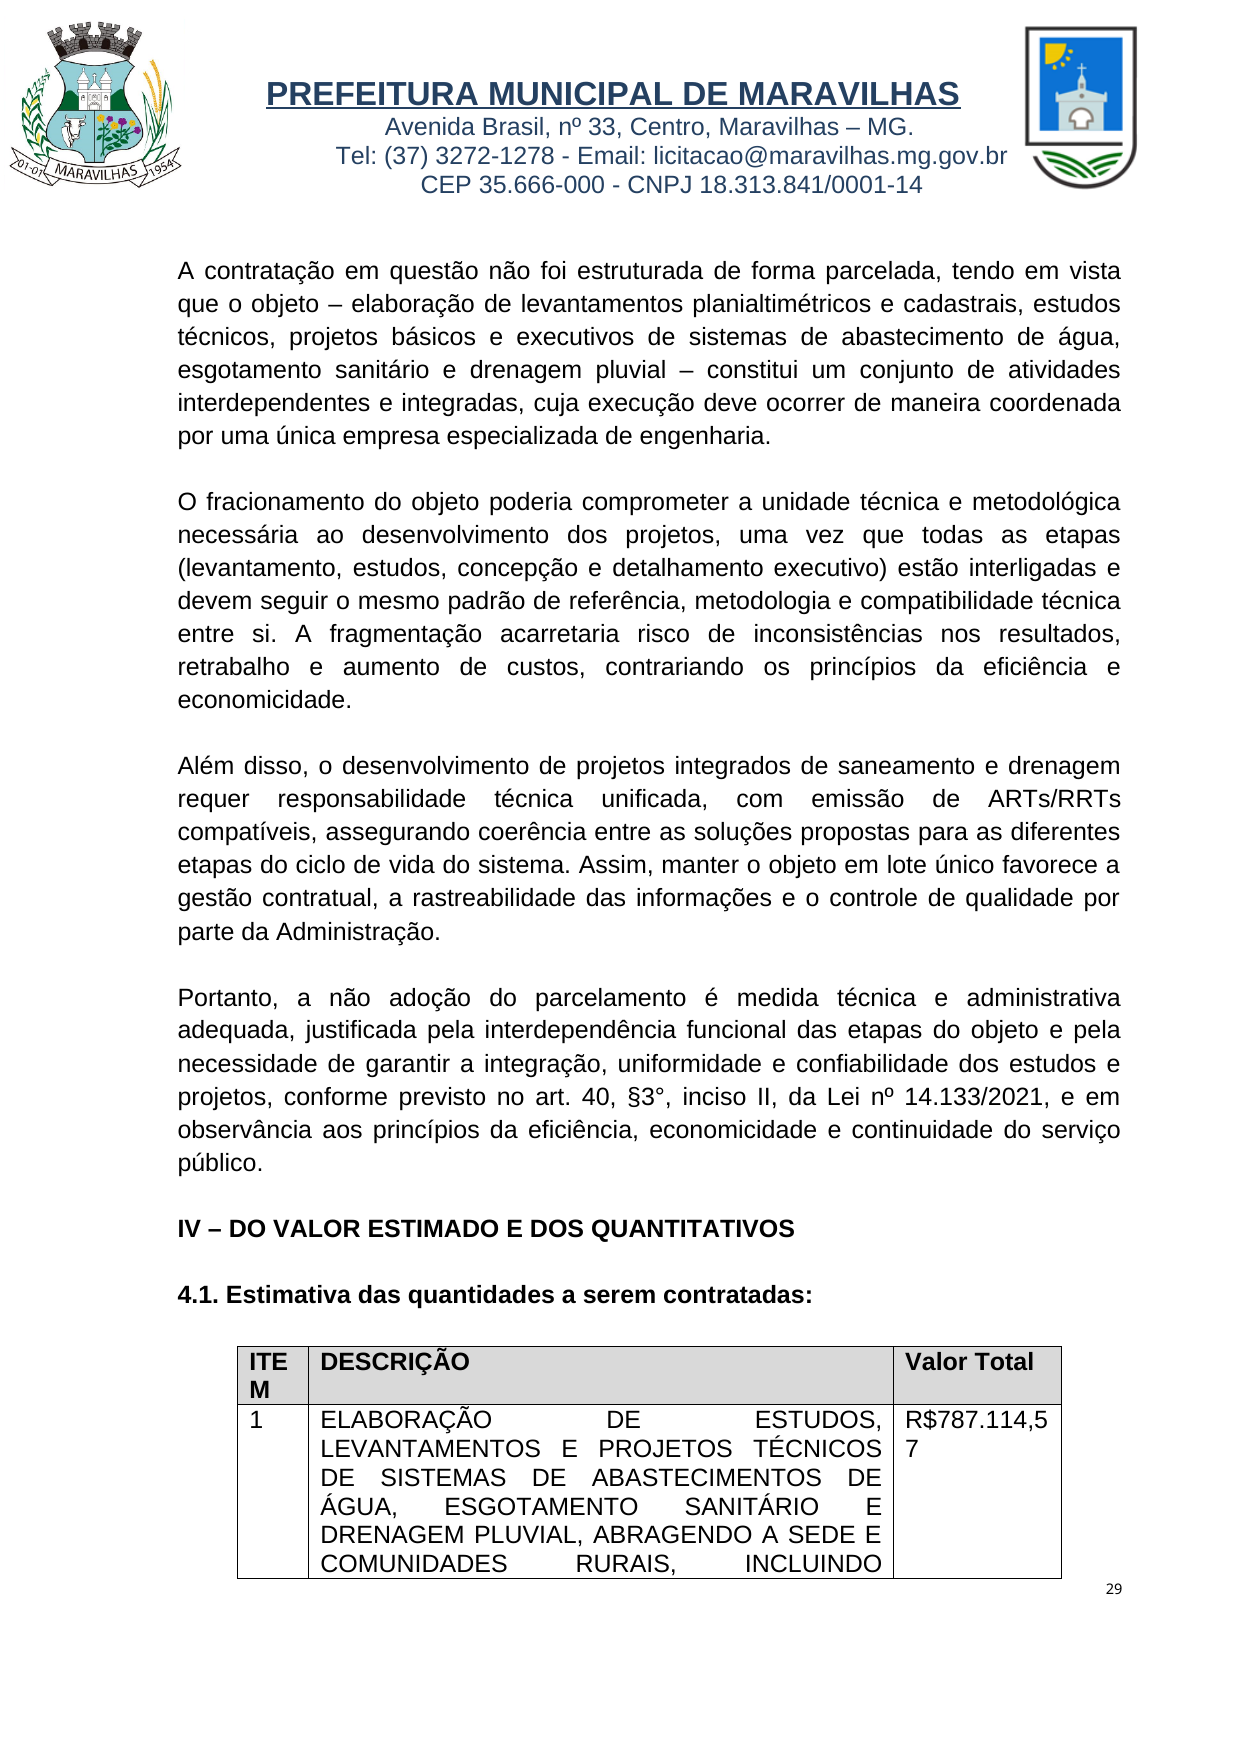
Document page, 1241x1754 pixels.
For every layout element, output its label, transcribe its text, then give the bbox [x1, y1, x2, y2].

table_header Valor Total [894, 1347, 1061, 1404]
text O fracionamento do objeto poderia comprometer a unidade técnica e metodológica necessária ao desenvolvimento dos projetos, uma vez que todas as etapas (levantamento, estudos, concepção e detalhamento executivo) estão interligadas e devem seguir o mesmo padrão de referência, metodologia e compatibilidade técnica entre si. A fragmentação acarretaria risco de inconsistências nos resultados, retrabalho e aumento de custos, contrariando os princípios da eficiência e economicidade. [177, 487, 1122, 714]
table_header DESCRIÇÃO [309, 1347, 893, 1404]
text A contratação em questão não foi estruturada de forma parcelada, tendo em vista que o objeto – elaboração de levantamentos planialtimétricos e cadastrais, estudos técnicos, projetos básicos e executivos de sistemas de abastecimento de água, esgotamento sanitário e drenagem pluvial – constitui um conjunto de atividades interdependentes e integradas, cuja execução deve ocorrer de maneira coordenada por uma única empresa especializada de engenharia. [177, 256, 1122, 450]
text IV – DO VALOR ESTIMADO E DOS QUANTITATIVOS [177, 1214, 1122, 1242]
text 4.1. Estimativa das quantidades a serem contratadas: [177, 1280, 1122, 1308]
text Além disso, o desenvolvimento de projetos integrados de saneamento e drenagem requer responsabilidade técnica unificada, com emissão de ARTs/RRTs compatíveis, assegurando coerência entre as soluções propostas para as diferentes etapas do ciclo de vida do sistema. Assim, manter o objeto em lote único favorece a gestão contratual, a rastreabilidade das informações e o controle de qualidade por parte da Administração. [177, 751, 1122, 945]
table_header ITEM [238, 1347, 308, 1404]
table_cell 1 [238, 1405, 308, 1578]
picture [1012, 17, 1151, 199]
table_cell R$787.114,57 [894, 1405, 1061, 1578]
text Portanto, a não adoção do parcelamento é medida técnica e administrativa adequada, justificada pela interdependência funcional das etapas do objeto e pela necessidade de garantir a integração, uniformidade e confiabilidade dos estudos e projetos, conforme previsto no art. 40, §3°, inciso II, da Lei nº 14.133/2021, e em observância aos princípios da eficiência, economicidade e continuidade do serviço público. [177, 982, 1122, 1176]
picture [3, 16, 186, 190]
